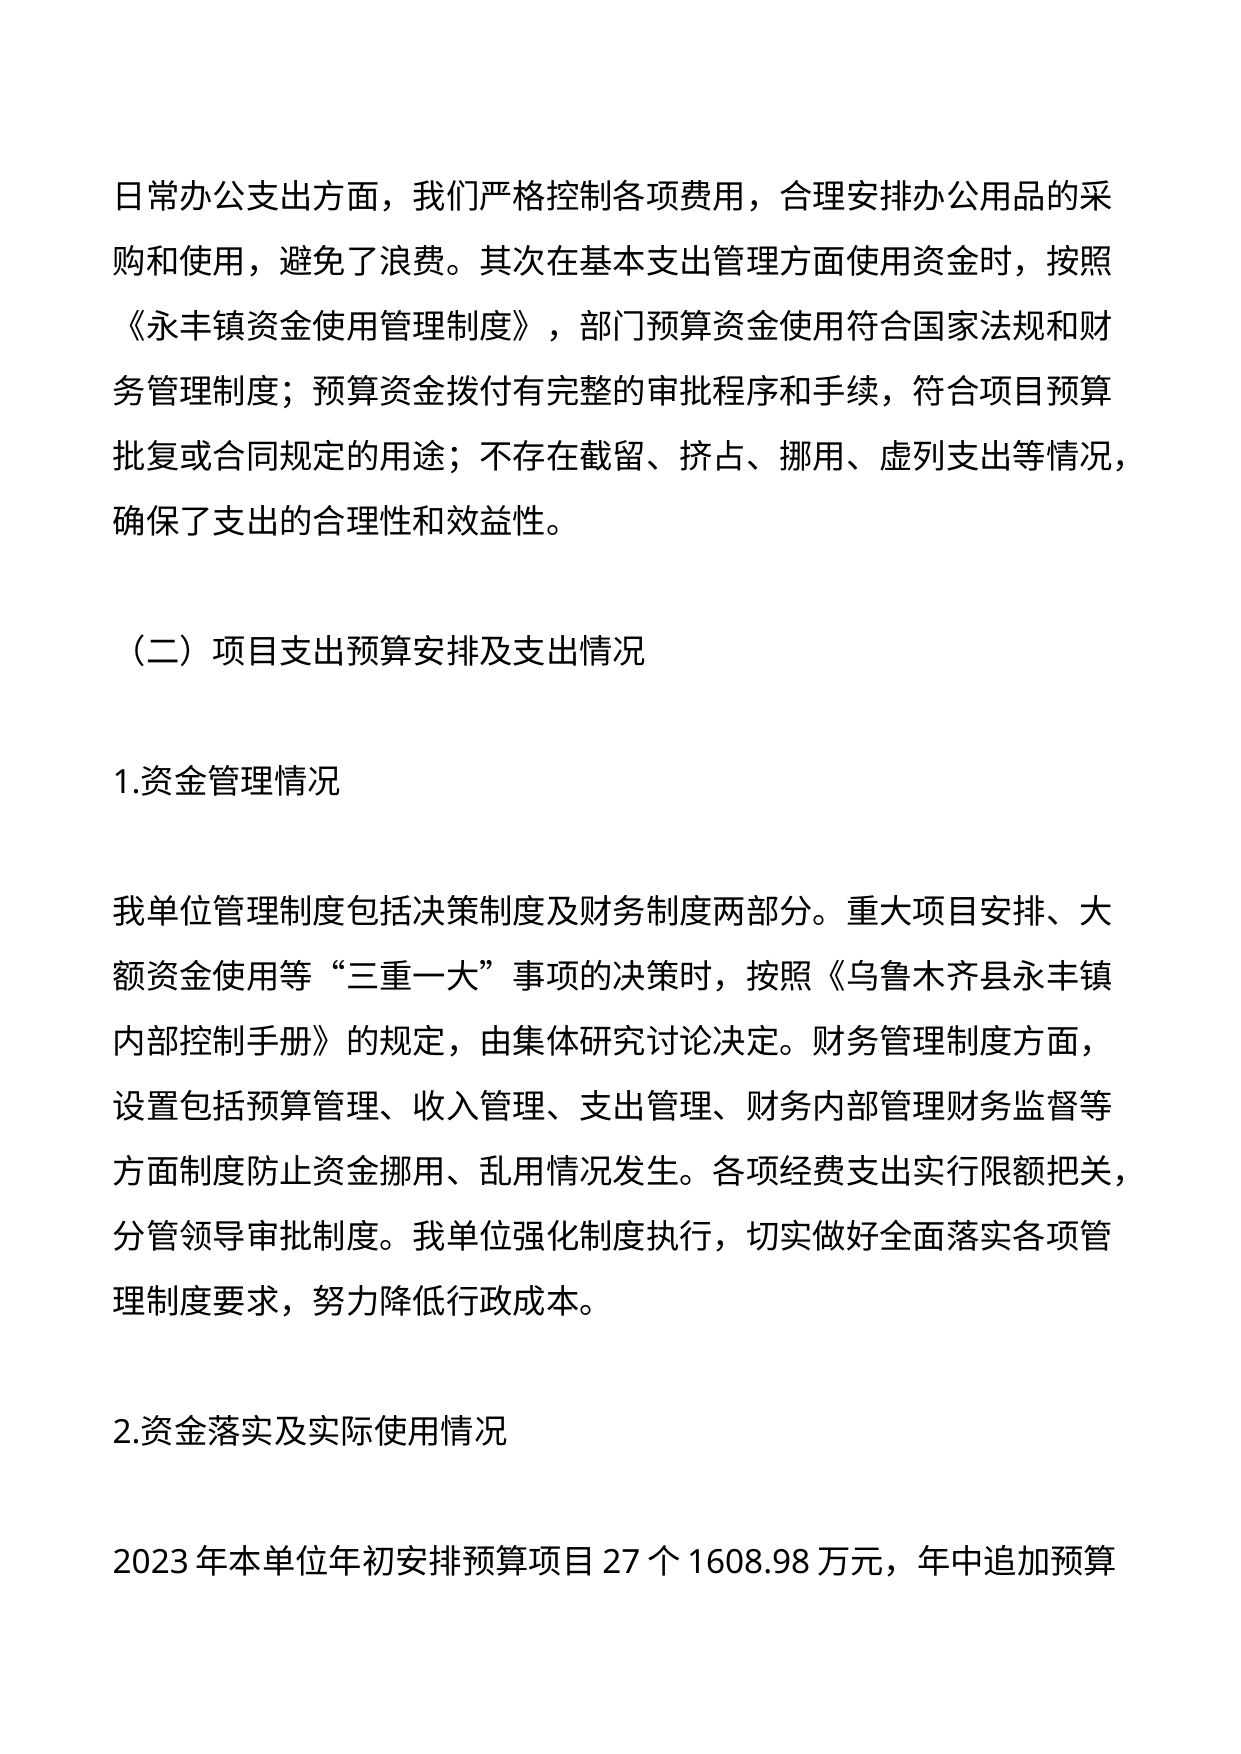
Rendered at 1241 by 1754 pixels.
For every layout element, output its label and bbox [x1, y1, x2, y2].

text [112, 162, 1128, 1592]
